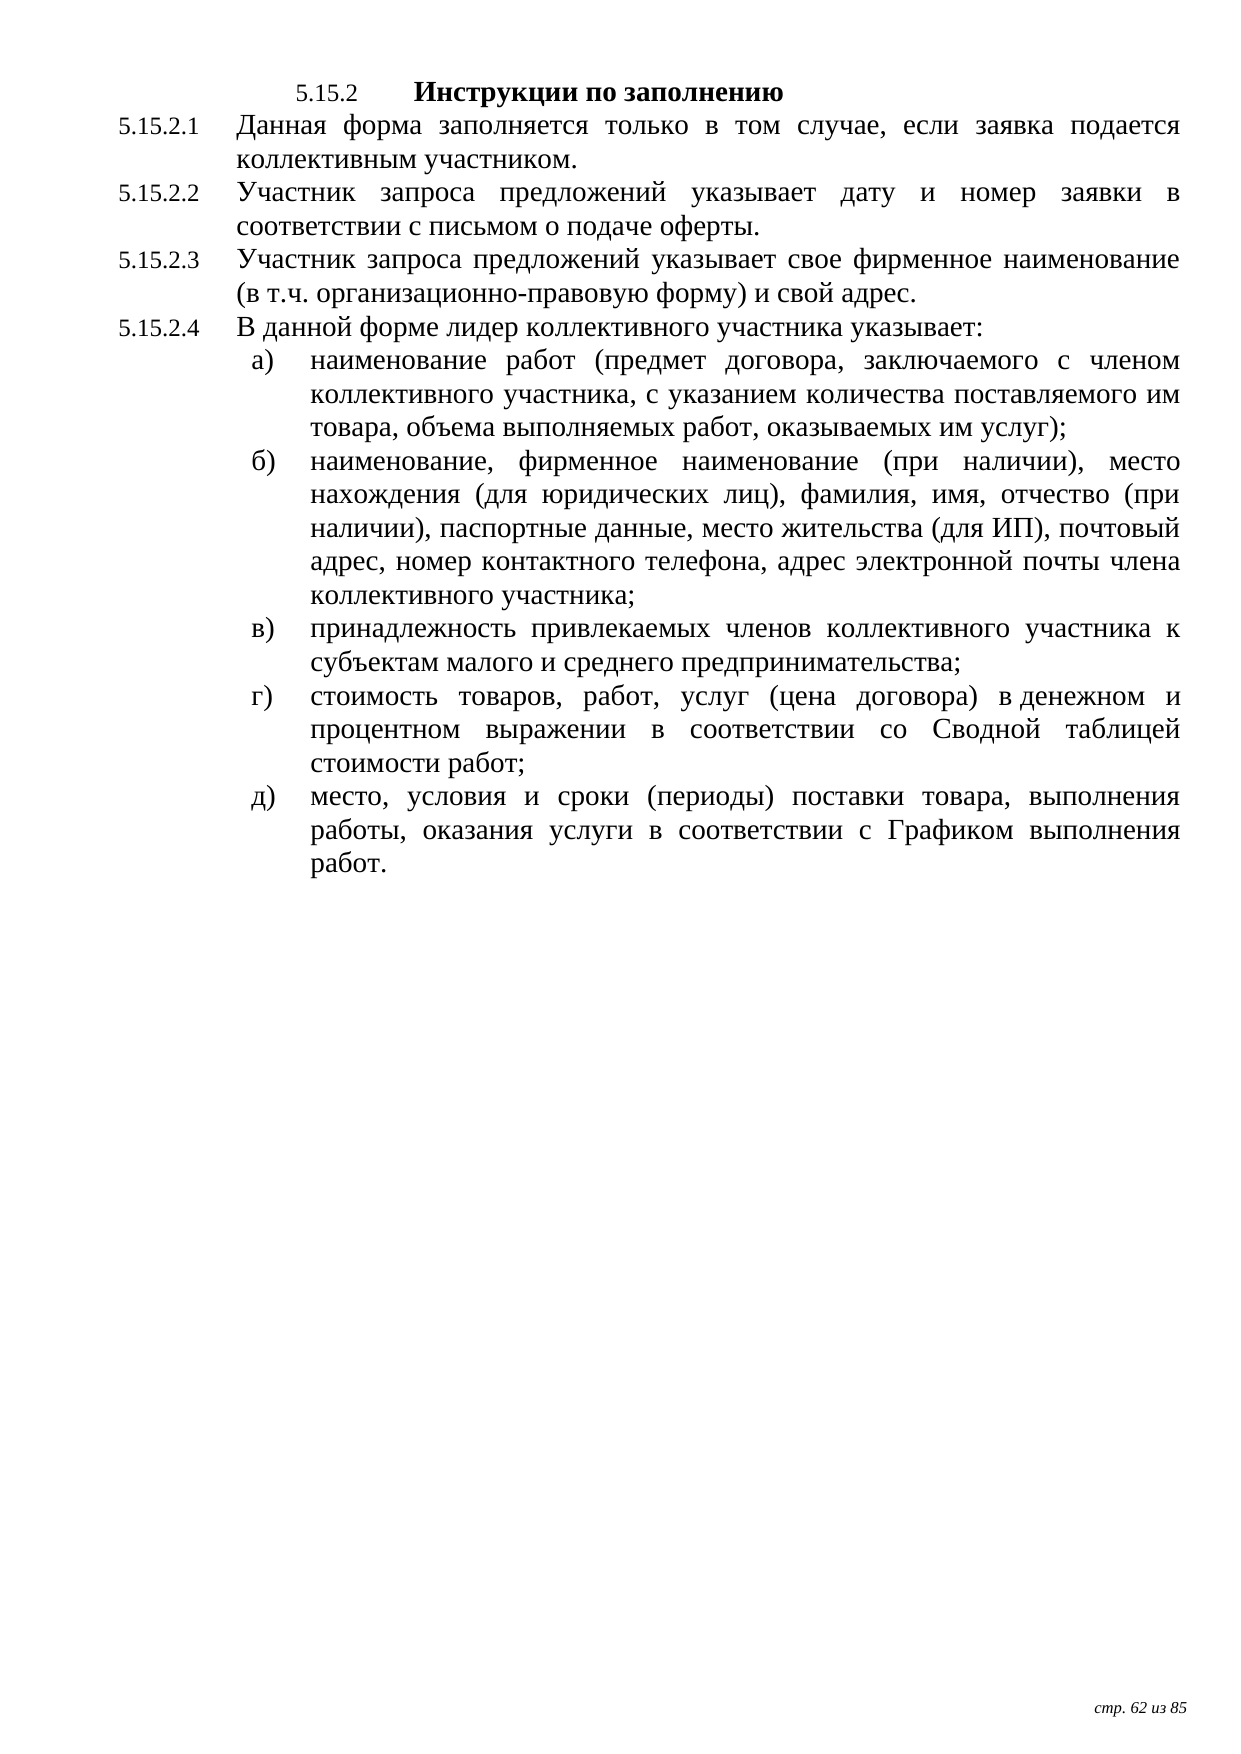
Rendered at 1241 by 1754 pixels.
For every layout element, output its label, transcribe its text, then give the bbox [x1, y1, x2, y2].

text Инструкции по заполнению [236, 74, 1181, 107]
text Данная форма заполняется только в том случае, если заявка подается коллективным участником. [118, 107, 1181, 174]
text В данной форме лидер коллективного участника указывает: [118, 309, 1181, 342]
text Участник запроса предложений указывает дату и номер заявки в соответствии с письмом о подаче оферты. [118, 174, 1181, 242]
text наименование, фирменное наименование (при наличии), место нахождения (для юридических лиц), фамилия, имя, отчество (при наличии), паспортные данные, место жительства (для ИП), почтовый адрес, номер контактного телефона, адрес электронной почты члена коллективного участника; [251, 443, 1181, 611]
text Участник запроса предложений указывает свое фирменное наименование (в т.ч. организационно-правовую форму) и свой адрес. [118, 242, 1181, 309]
text стоимость товаров, работ, услуг (цена договора) в денежном и процентном выражении в соответствии со Сводной таблицей стоимости работ; [251, 678, 1181, 778]
text принадлежность привлекаемых членов коллективного участника к субъектам малого и среднего предпринимательства; [251, 611, 1181, 678]
text место, условия и сроки (периоды) поставки товара, выполнения работы, оказания услуги в соответствии с Графиком выполнения работ. [251, 778, 1181, 879]
text наименование работ (предмет договора, заключаемого с членом коллективного участника, с указанием количества поставляемого им товара, объема выполняемых работ, оказываемых им услуг); [251, 342, 1181, 443]
